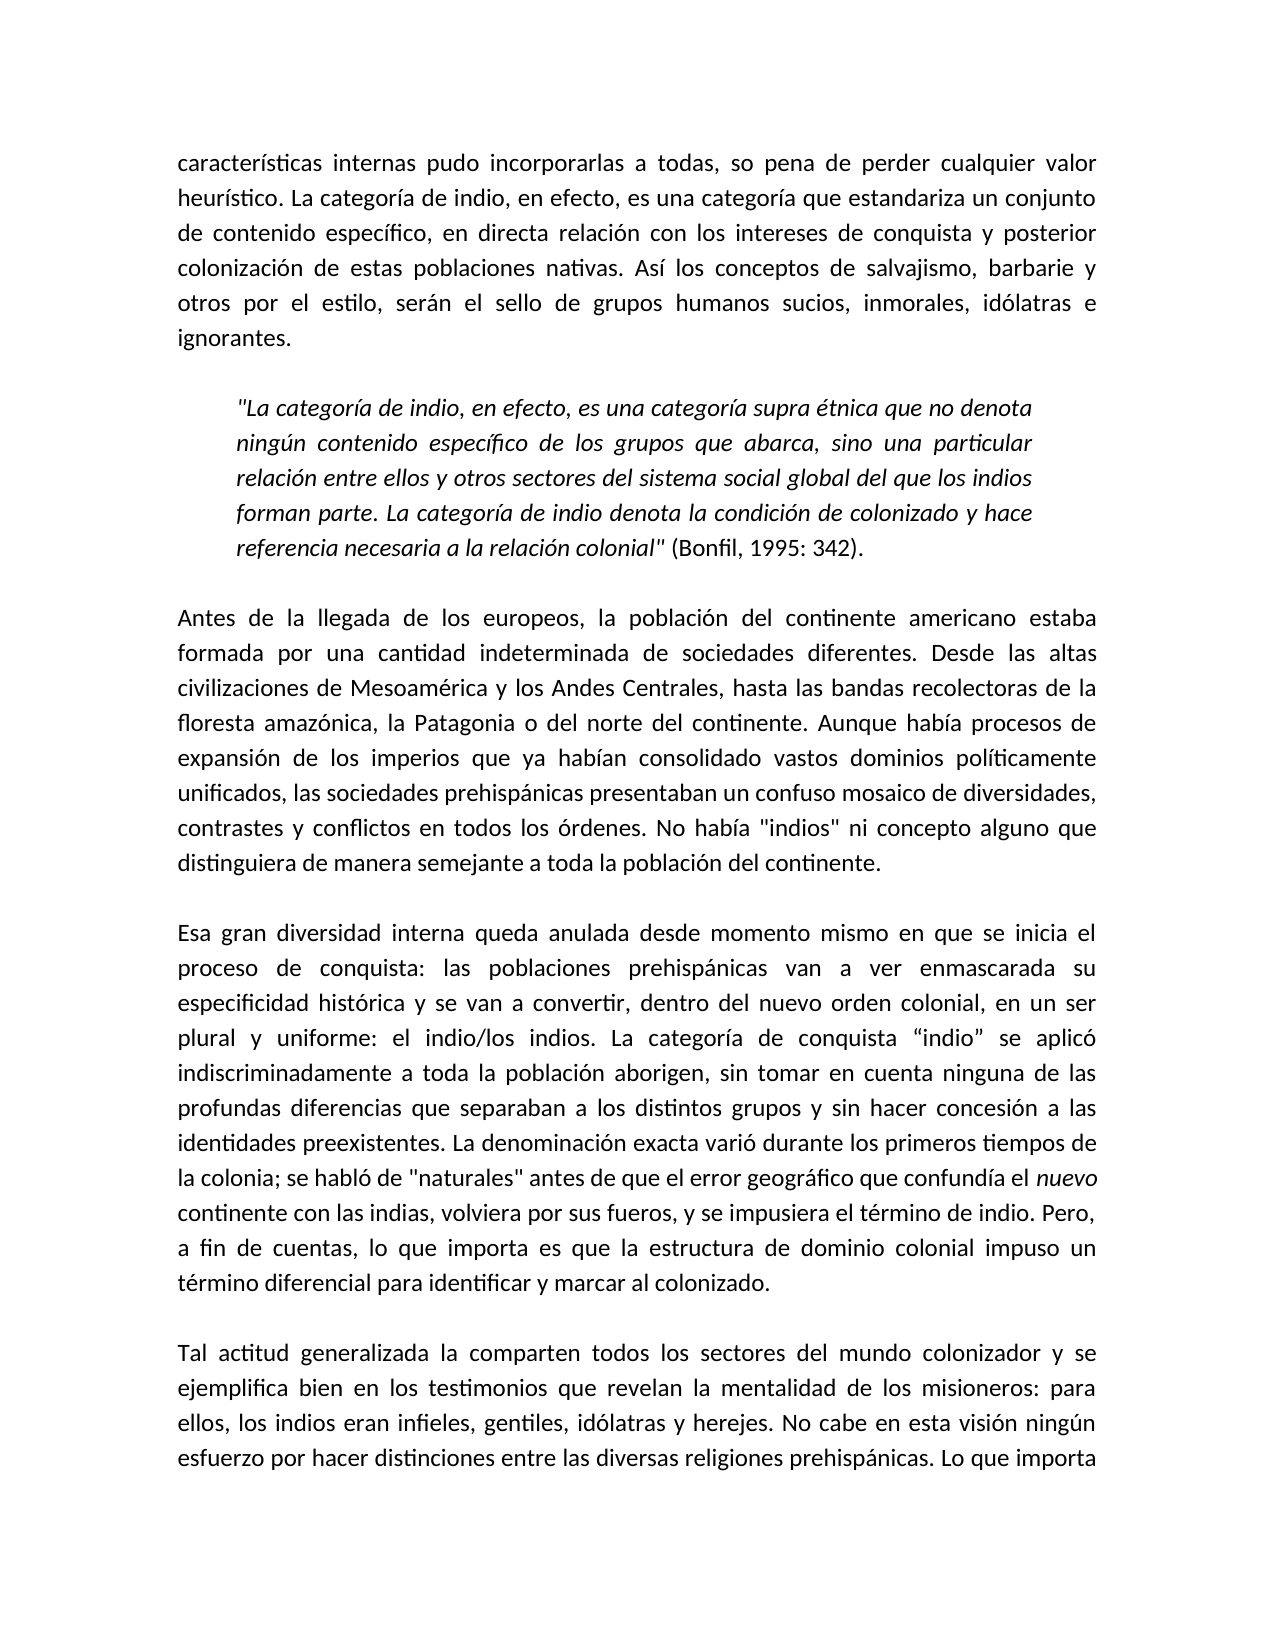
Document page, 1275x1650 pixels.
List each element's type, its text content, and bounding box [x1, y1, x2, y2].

text Esa gran diversidad interna queda anulada desde momento mismo en que se inicia el proceso de conquista: las poblaciones prehispánicas van a ver enmascarada su especificidad histórica y se van a convertir, dentro del nuevo orden colonial, en un ser plural y uniforme: el indio/los indios. La categoría de conquista “indio” se aplicó indiscriminadamente a toda la población aborigen, sin tomar en cuenta ninguna de las profundas diferencias que separaban a los distintos grupos y sin hacer concesión a las identidades preexistentes. La denominación exacta varió durante los primeros tiempos de la colonia; se habló de "naturales" antes de que el error geográfico que confundía el nuevo continente con las indias, volviera por sus fueros, y se impusiera el término de indio. Pero, a fin de cuentas, lo que importa es que la estructura de dominio colonial impuso un término diferencial para identificar y marcar al colonizado. [177, 918, 1098, 1298]
text "La categoría de indio, en efecto, es una categoría supra étnica que no denota ningún contenido específico de los grupos que abarca, sino una particular relación entre ellos y otros sectores del sistema social global del que los indios forman parte. La categoría de indio denota la condición de colonizado y hace referencia necesaria a la relación colonial" (Bonfil, 1995: 342). [236, 393, 1033, 563]
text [177, 1338, 1098, 1473]
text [177, 148, 1098, 353]
text Antes de la llegada de los europeos, la población del continente americano estaba formada por una cantidad indeterminada de sociedades diferentes. Desde las altas civilizaciones de Mesoamérica y los Andes Centrales, hasta las bandas recolectoras de la floresta amazónica, la Patagonia o del norte del continente. Aunque había procesos de expansión de los imperios que ya habían consolidado vastos dominios políticamente unificados, las sociedades prehispánicas presentaban un confuso mosaico de diversidades, contrastes y conflictos en todos los órdenes. No había "indios" ni concepto alguno que distinguiera de manera semejante a toda la población del continente. [177, 603, 1098, 878]
